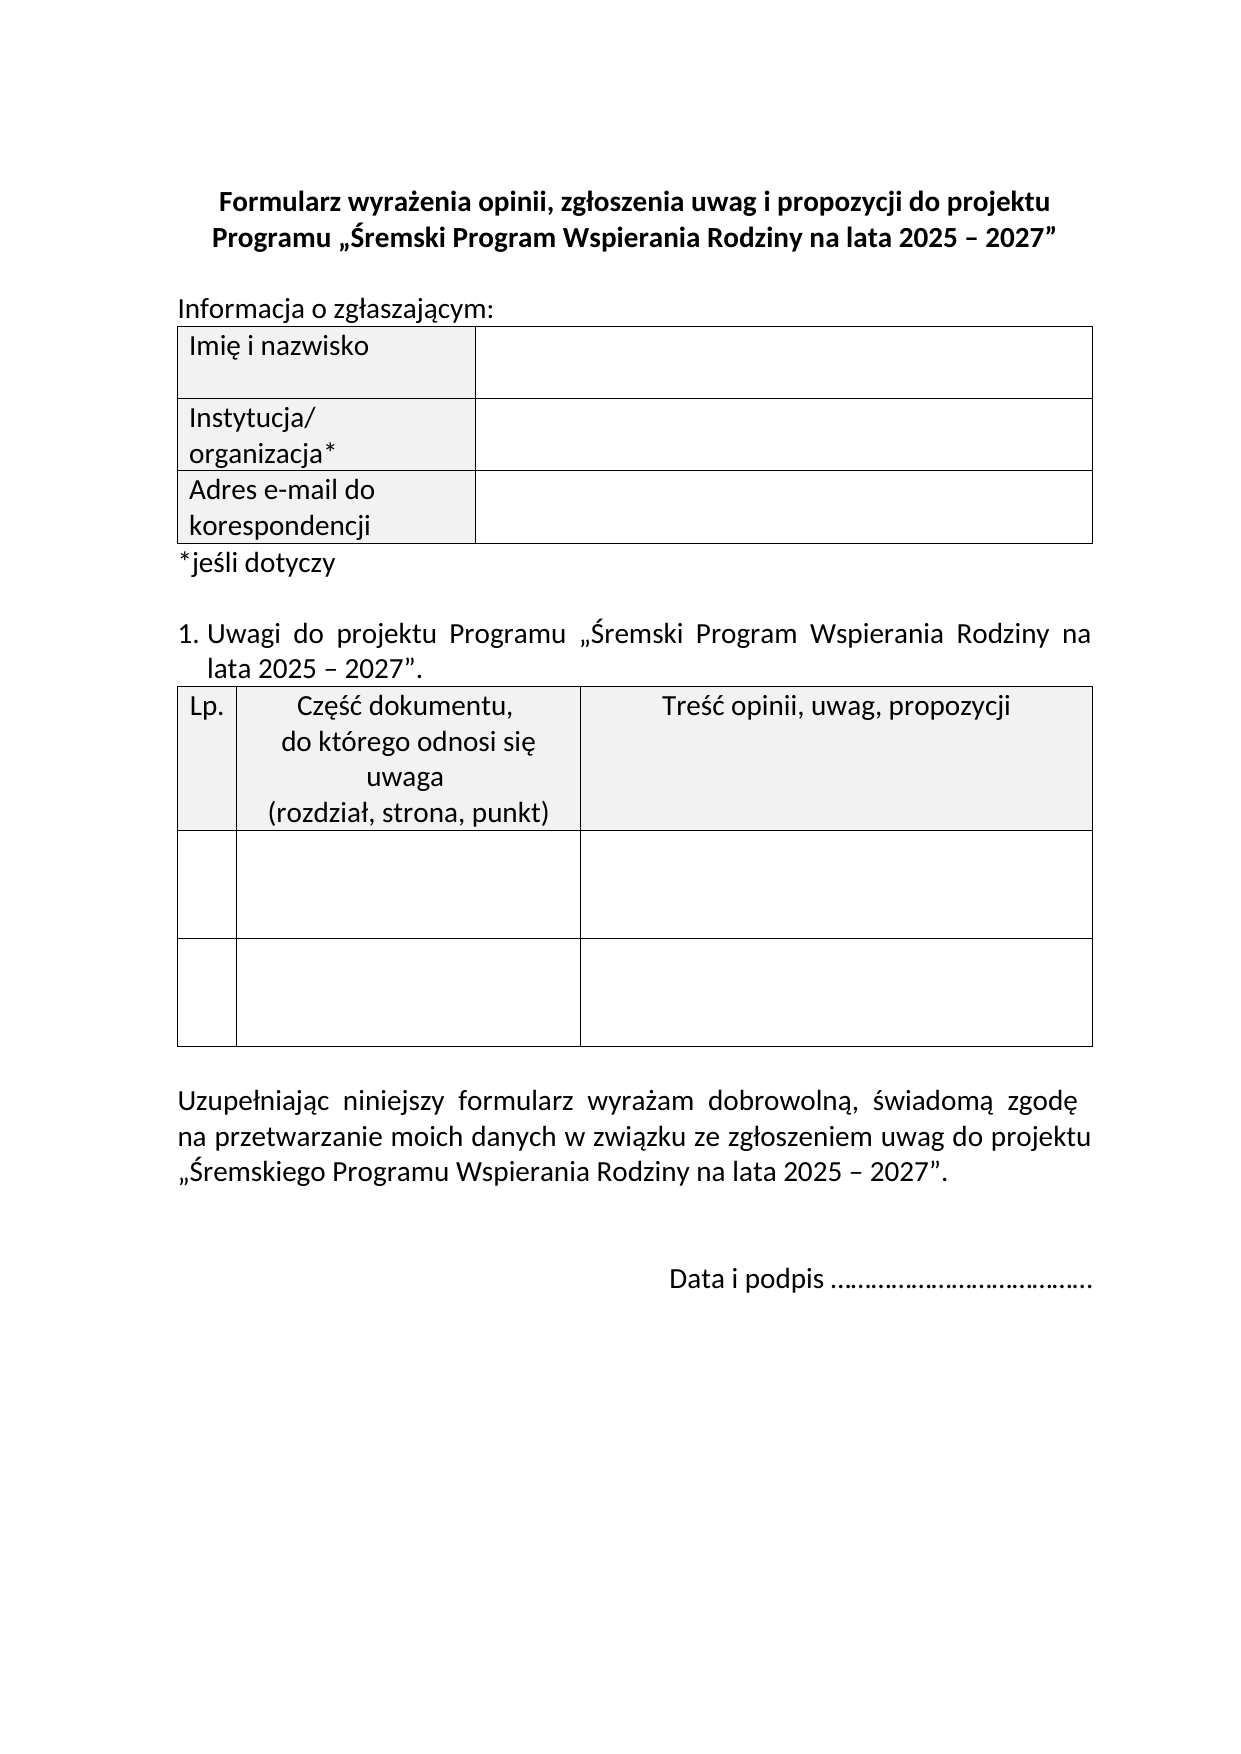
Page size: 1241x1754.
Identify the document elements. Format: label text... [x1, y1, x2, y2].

text *jeśli dotyczy [177, 544, 1092, 579]
text Formularz wyrażenia opinii, zgłoszenia uwag i propozycji do projektu Programu „Śremski Program Wspierania Rodziny na lata 2025 – 2027” [177, 183, 1092, 254]
table_header Imię i nazwisko [178, 327, 475, 398]
text Informacja o zgłaszającym: [177, 290, 1092, 326]
table_cell [178, 939, 236, 1046]
table_cell [237, 939, 580, 1046]
table_cell Instytucja/organizacja* [178, 399, 475, 470]
text Data i podpis ………………………………… [177, 1260, 1092, 1296]
table_header Lp. [178, 687, 236, 830]
table_header Część dokumentu, do którego odnosi się uwaga (rozdział, strona, punkt) [237, 687, 580, 830]
table_cell [178, 831, 236, 938]
table_cell [581, 831, 1092, 938]
table_cell [581, 939, 1092, 1046]
table_cell [476, 399, 1092, 470]
table_header Treść opinii, uwag, propozycji [581, 687, 1092, 830]
table_cell Adres e-mail do korespondencji [178, 471, 475, 543]
table_cell [476, 471, 1092, 543]
table_header [476, 327, 1092, 398]
list Uwagi do projektu Programu „Śremski Program Wspierania Rodziny na lata 2025 – 2027”. [177, 615, 1092, 686]
table_cell [237, 831, 580, 938]
text Uzupełniając niniejszy formularz wyrażam dobrowolną, świadomą zgodę na przetwarzanie moich danych w związku ze zgłoszeniem uwag do projektu „Śremskiego Programu Wspierania Rodziny na lata 2025 – 2027”. [177, 1082, 1092, 1189]
